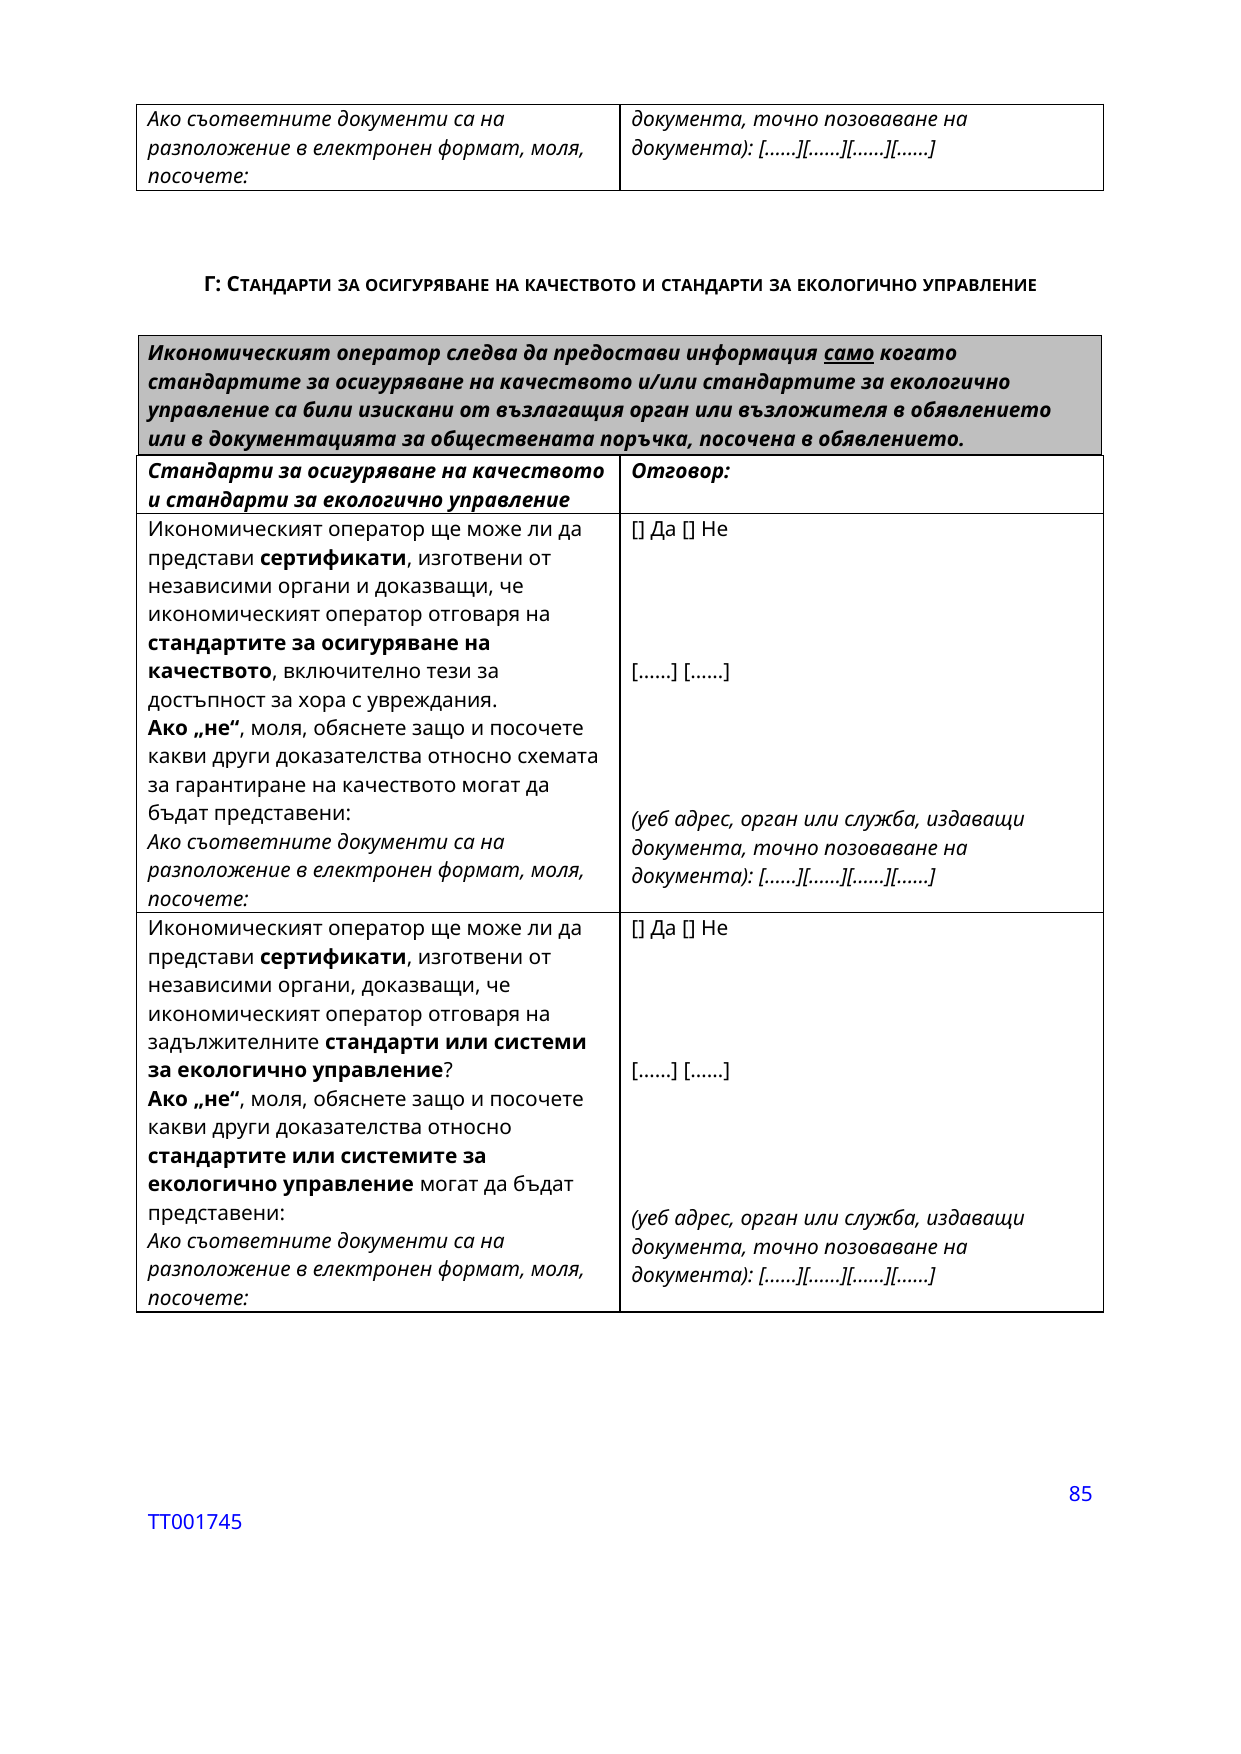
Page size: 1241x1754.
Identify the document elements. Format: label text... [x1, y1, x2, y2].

text Г: Стандарти за осигуряване на качеството и стандарти за екологично управление [148, 269, 1092, 298]
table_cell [137, 105, 619, 190]
text Икономическият оператор следва да предостави информация само когато стандартите за осигуряване на качеството и/или стандартите за екологично управление са били изискани от възлагащия орган или възложителя в обявлението или в документацията за обществената поръчка, посочена в обявлението. [139, 336, 1101, 454]
table_cell [] Да [] Не [……] [……] (уеб адрес, орган или служба, издаващи документа, точно позоваване на документа): [……][……][……][……] [621, 913, 1103, 1311]
table_cell Икономическият оператор ще може ли да представи сертификати, изготвени от независими органи, доказващи, че икономическият оператор отговаря на задължителните стандарти или системи за екологично управление? Ако „не“, моля, обяснете защо и посочете какви други доказателства относно стандартите или системите за екологично управление могат да бъдат представени: Ако съответните документи са на разположение в електронен формат, моля, посочете: [137, 913, 619, 1311]
table_header Отговор: [621, 456, 1103, 513]
table_cell [] Да [] Не [……] [……] (уеб адрес, орган или служба, издаващи документа, точно позоваване на документа): [……][……][……][……] [621, 514, 1103, 912]
table_header Стандарти за осигуряване на качеството и стандарти за екологично управление [137, 456, 619, 513]
table_cell Икономическият оператор ще може ли да представи сертификати, изготвени от независими органи и доказващи, че икономическият оператор отговаря на стандартите за осигуряване на качеството, включително тези за достъпност за хора с увреждания. Ако „не“, моля, обяснете защо и посочете какви други доказателства относно схемата за гарантиране на качеството могат да бъдат представени: Ако съответните документи са на разположение в електронен формат, моля, посочете: [137, 514, 619, 912]
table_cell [621, 105, 1103, 190]
